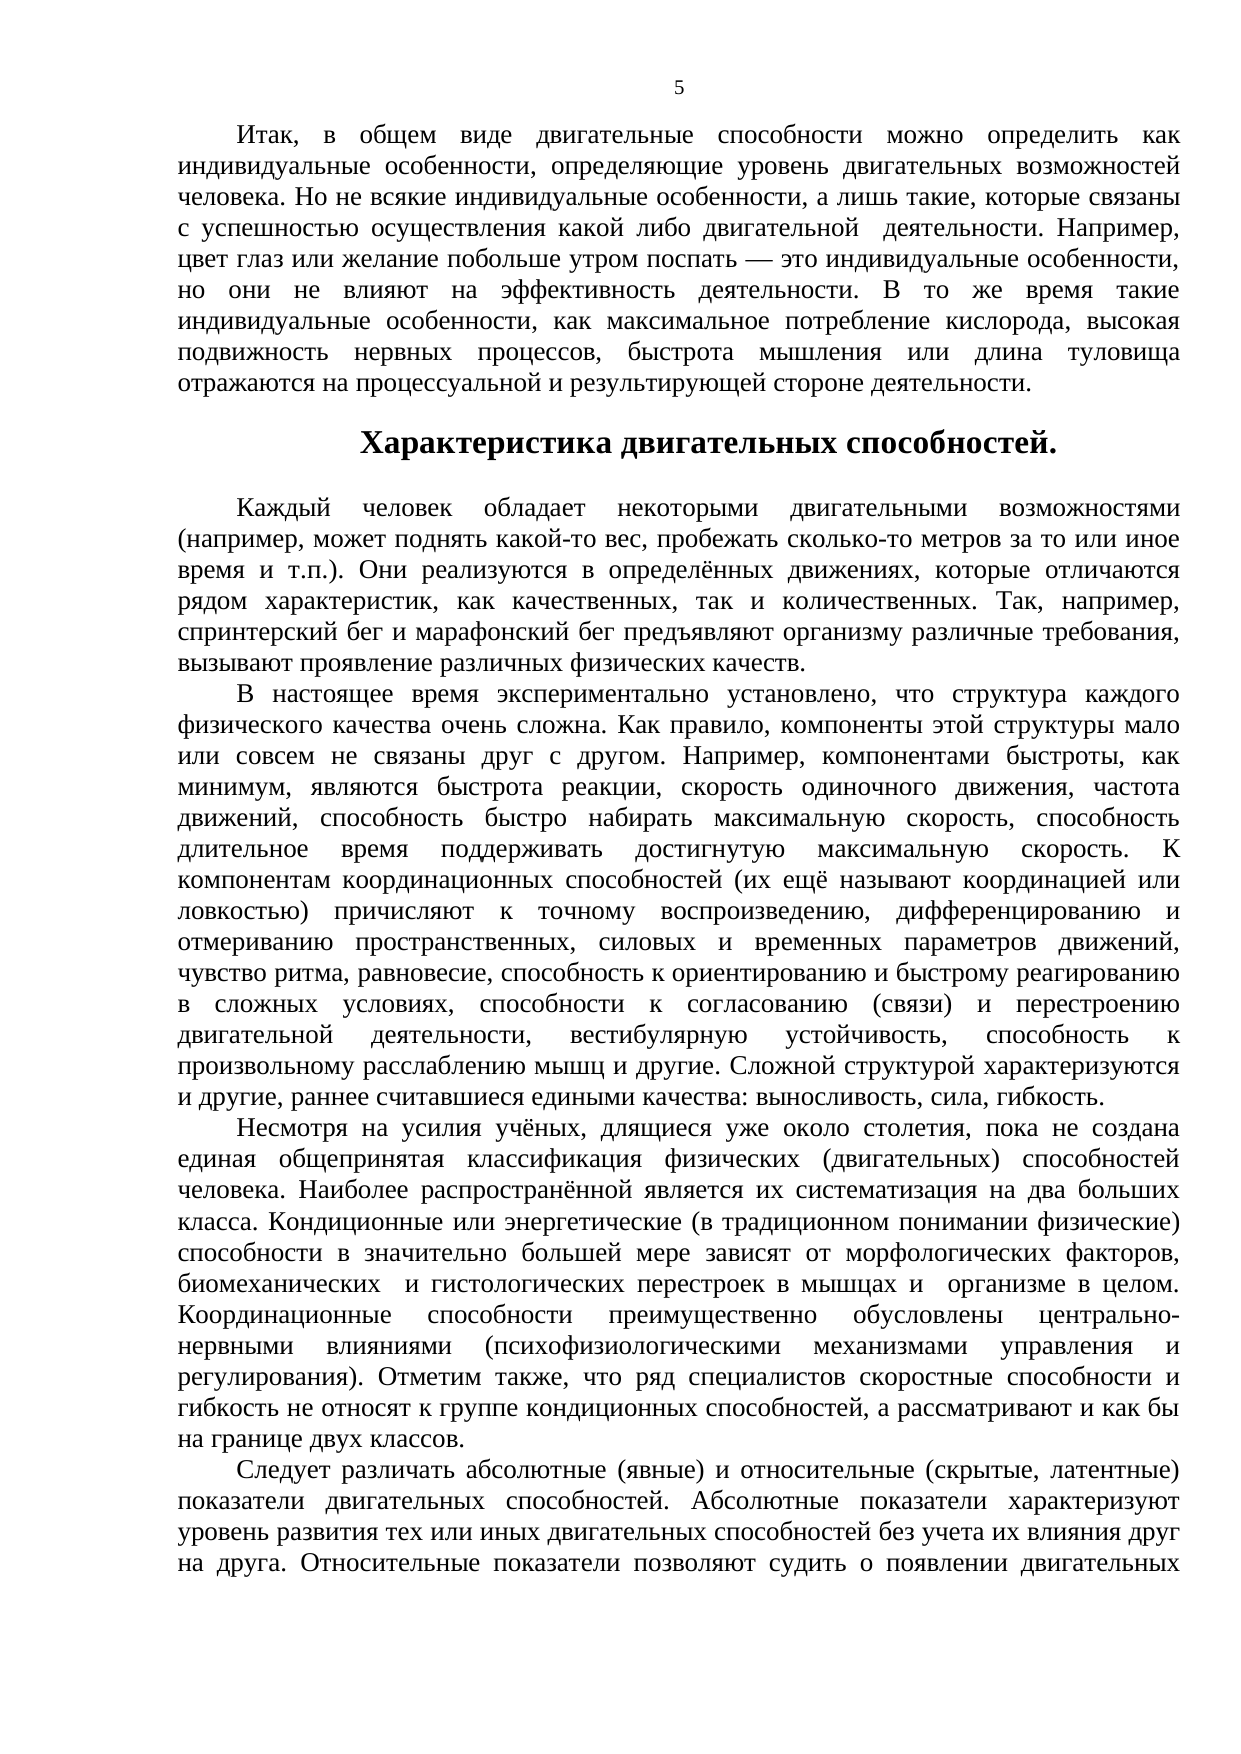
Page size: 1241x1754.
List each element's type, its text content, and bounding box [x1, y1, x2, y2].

text Каждый человек обладает некоторыми двигательными возможностями (например, может поднять какой-то вес, пробежать сколько-то метров за то или иное время и т.п.). Они реализуются в определённых движениях, которые отличаются рядом характеристик, как качественных, так и количественных. Так, например, спринтерский бег и марафонский бег предъявляют организму различные требования, вызывают проявление различных физических качеств. [177, 491, 1181, 677]
text В настоящее время экспериментально установлено, что структура каждого физического качества очень сложна. Как правило, компоненты этой структуры мало или совсем не связаны друг с другом. Например, компонентами быстроты, как минимум, являются быстрота реакции, скорость одиночного движения, частота движений, способность быстро набирать максимальную скорость, способность длительное время поддерживать достигнутую максимальную скорость. К компонентам координационных способностей (их ещё называют координацией или ловкостью) причисляют к точному воспроизведению, дифференцированию и отмериванию пространственных, силовых и временных параметров движений, чувство ритма, равновесие, способность к ориентированию и быстрому реагированию в сложных условиях, способности к согласованию (связи) и перестроению двигательной деятельности, вестибулярную устойчивость, способность к произвольному расслаблению мышц и другие. Сложной структурой характеризуются и другие, раннее считавшиеся едиными качества: выносливость, сила, гибкость. [177, 677, 1181, 1112]
text Итак, в общем виде двигательные способности можно определить как индивидуальные особенности, определяющие уровень двигательных возможностей человека. Но не всякие индивидуальные особенности, а лишь такие, которые связаны с успешностью осуществления какой либо двигательной деятельности. Например, цвет глаз или желание побольше утром поспать — это индивидуальные особенности, но они не влияют на эффективность деятельности. В то же время такие индивидуальные особенности, как максимальное потребление кислорода, высокая подвижность нервных процессов, быстрота мышления или длина туловища отражаются на процессуальной и результирующей стороне деятельности. [177, 118, 1181, 397]
text Характеристика двигательных способностей. [177, 422, 1181, 460]
text Несмотря на усилия учёных, длящиеся уже около столетия, пока не создана единая общепринятая классификация физических (двигательных) способностей человека. Наиболее распространённой является их систематизация на два больших класса. Кондиционные или энергетические (в традиционном понимании физические) способности в значительно большей мере зависят от морфологических факторов, биомеханических и гистологических перестроек в мышцах и организме в целом. Координационные способности преимущественно обусловлены центрально-нервными влияниями (психофизиологическими механизмами управления и регулирования). Отметим также, что ряд специалистов скоростные способности и гибкость не относят к группе кондиционных способностей, а рассматривают и как бы на границе двух классов. [177, 1112, 1181, 1453]
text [177, 1453, 1181, 1577]
